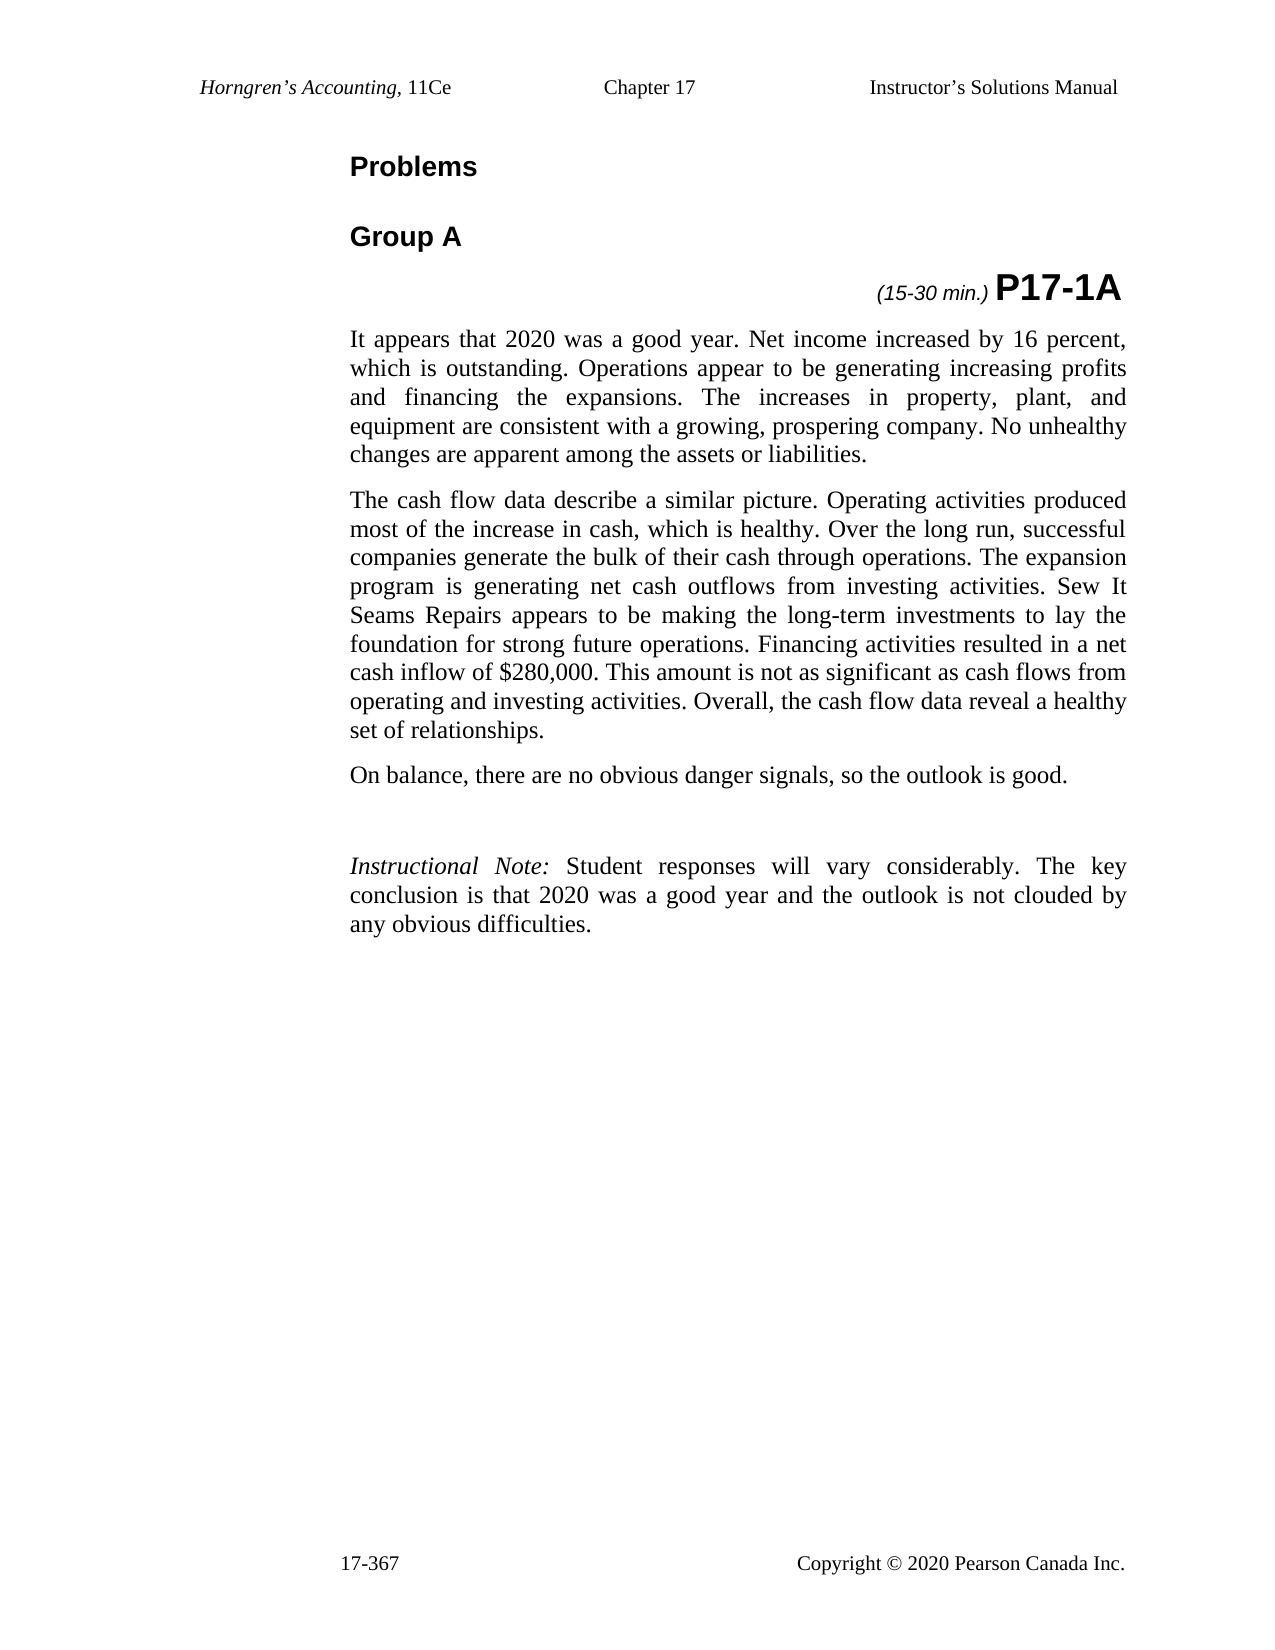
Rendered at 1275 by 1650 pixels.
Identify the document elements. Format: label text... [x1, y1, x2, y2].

text It appears that 2020 was a good year. Net income increased by 16 percent, which is outstanding. Operations appear to be generating increasing profits and financing the expansions. The increases in property, plant, and equipment are consistent with a growing, prospering company. No unhealthy changes are apparent among the assets or liabilities. [349, 324, 1127, 468]
text The cash flow data describe a similar picture. Operating activities produced most of the increase in cash, which is healthy. Over the long run, successful companies generate the bulk of their cash through operations. The expansion program is generating net cash outflows from investing activities. Sew It Seams Repairs appears to be making the long-term investments to lay the foundation for strong future operations. Financing activities resulted in a net cash inflow of $280,000. This amount is not as significant as cash flows from operating and investing activities. Overall, the cash flow data reveal a healthy set of relationships. [349, 485, 1127, 744]
text On balance, there are no obvious danger signals, so the outlook is good. [349, 760, 1127, 789]
text Problems [349, 150, 1127, 182]
text (15-30 min.) P17-1A [188, 265, 1125, 308]
text Group A [349, 220, 1127, 252]
text Instructional Note: Student responses will vary considerably. The key conclusion is that 2020 was a good year and the outlook is not clouded by any obvious difficulties. [349, 851, 1127, 937]
